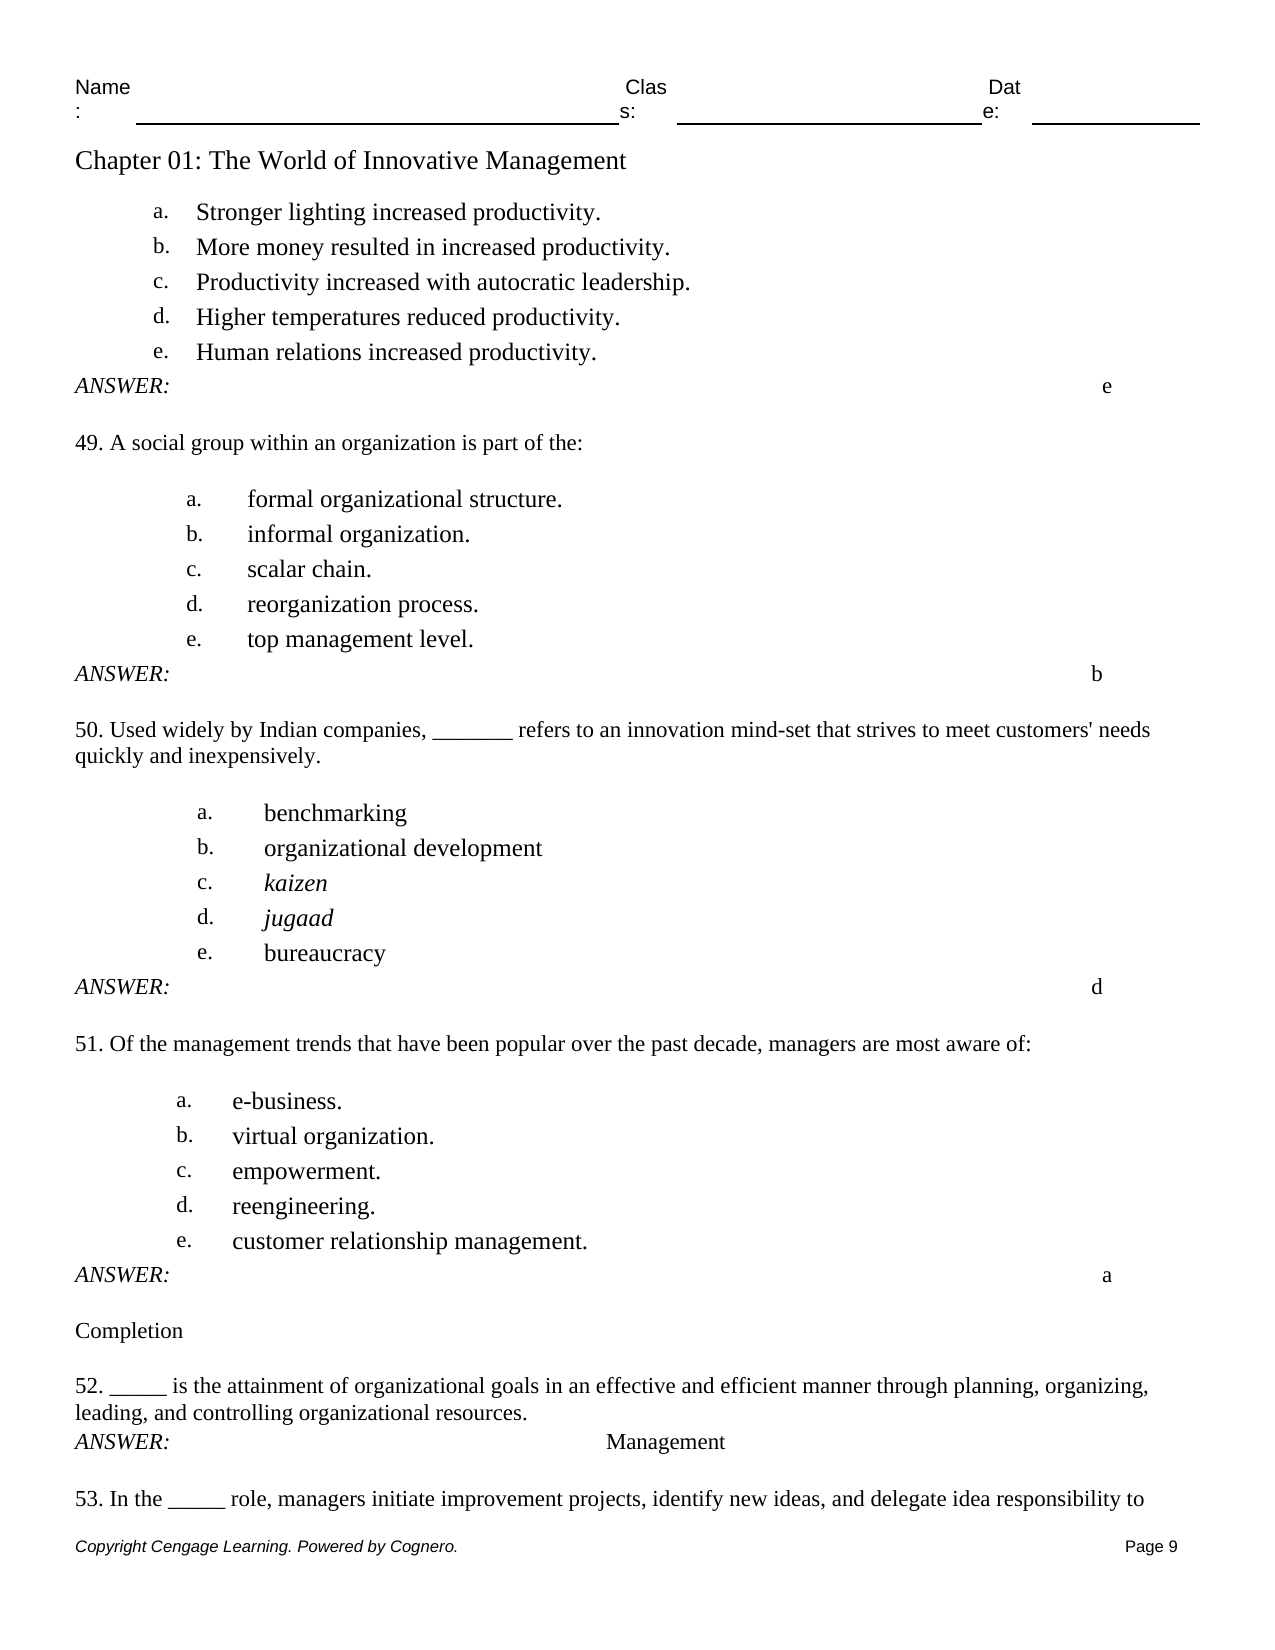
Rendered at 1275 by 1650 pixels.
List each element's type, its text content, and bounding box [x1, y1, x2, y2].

table_header Completion [75, 1317, 1200, 1344]
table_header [75, 1485, 1200, 1511]
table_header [75, 194, 1200, 402]
table_header 52. _____ is the attainment of organizational goals in an effective and efficient manner through planning, organizing, leading, and controlling organizational resources. [75, 1372, 1200, 1458]
table_header 50. Used widely by Indian companies, _______ refers to an innovation mind-set that strives to meet customers' needs quickly and inexpensively. [75, 716, 1200, 1003]
table_header 51. Of the management trends that have been popular over the past decade, managers are most aware of: [75, 1030, 1200, 1290]
table_header 49. A social group within an organization is part of the: [75, 429, 1200, 689]
